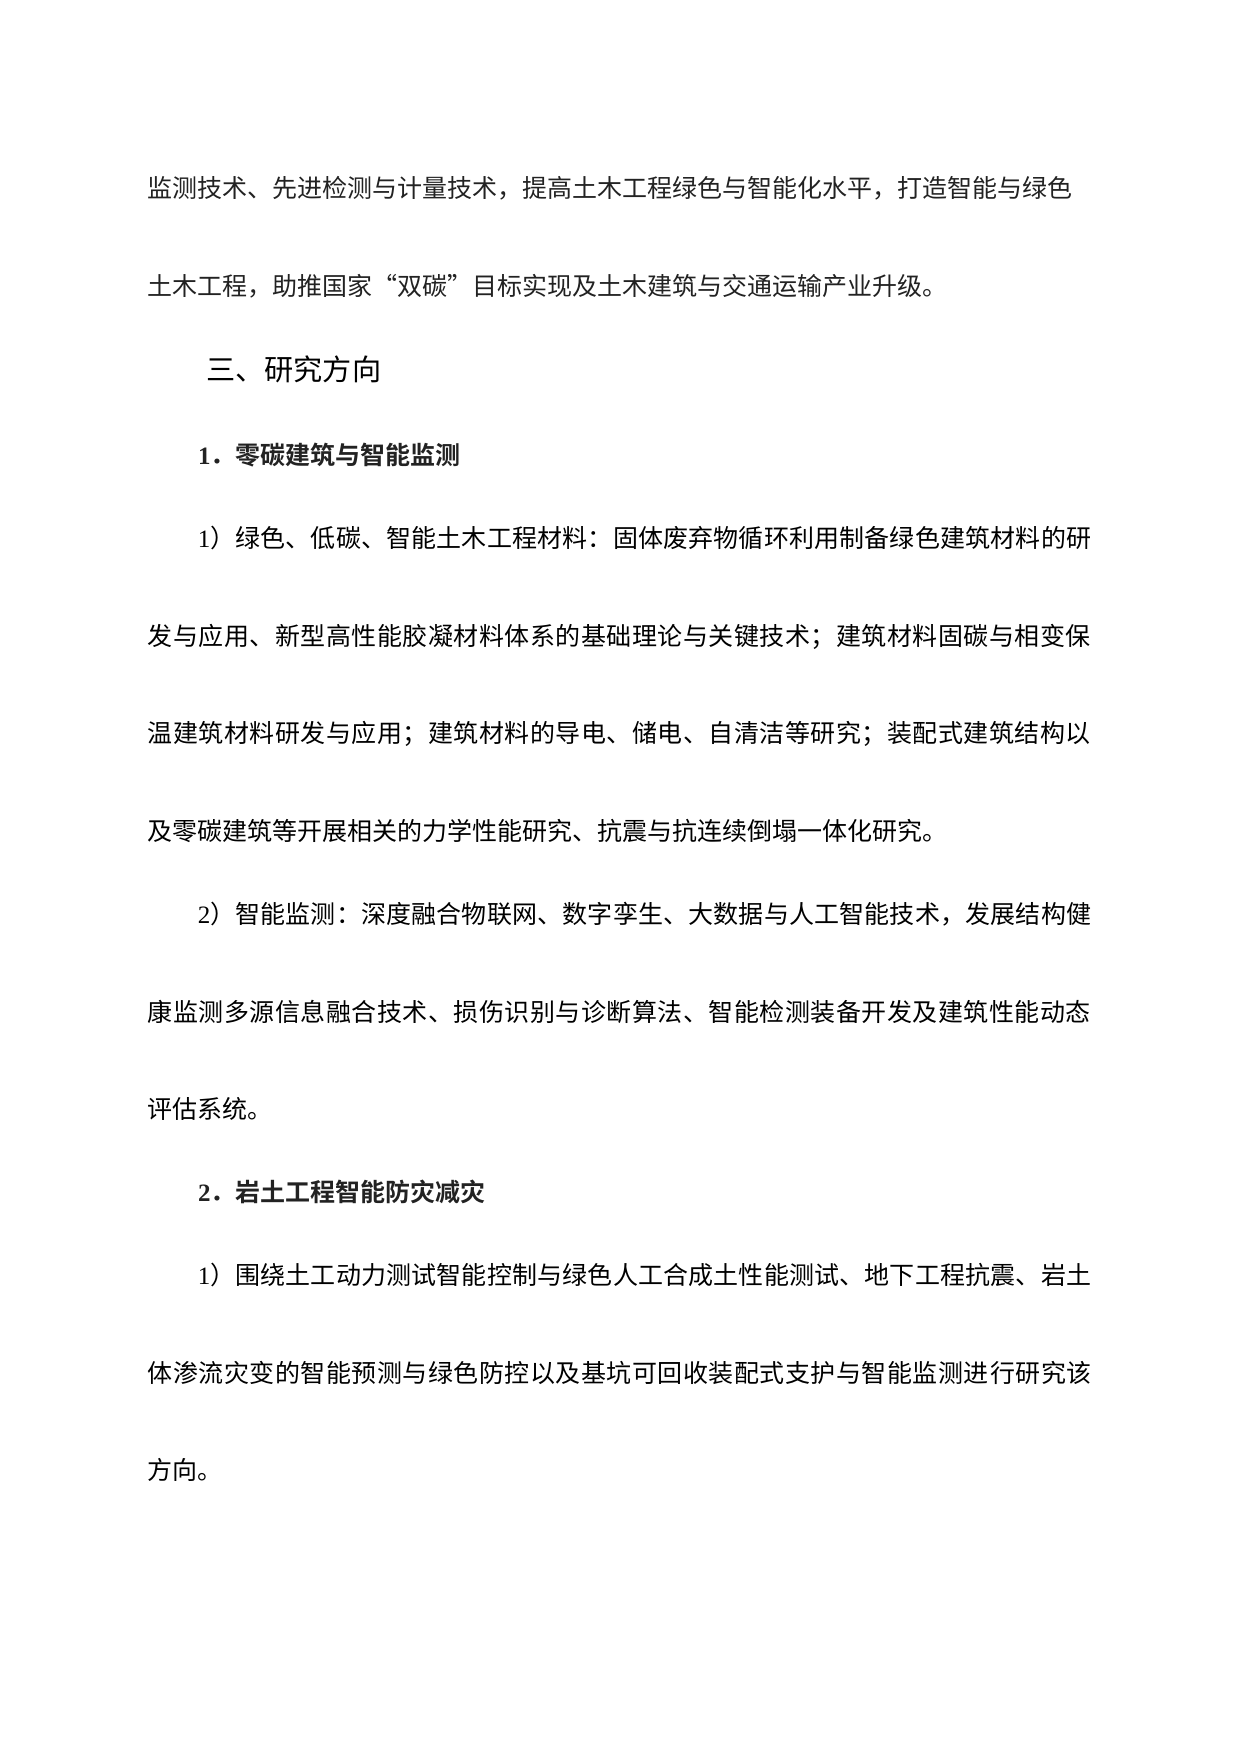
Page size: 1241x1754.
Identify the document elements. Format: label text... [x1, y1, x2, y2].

list 智能监测：深度融合物联网、数字孪生、大数据与人工智能技术，发展结构健康监测多源信息融合技术、损伤识别与诊断算法、智能检测装备开发及建筑性能动态评估系统。 [148, 880, 1092, 1140]
list 绿色、低碳、智能土木工程材料：固体废弃物循环利用制备绿色建筑材料的研发与应用、新型高性能胶凝材料体系的基础理论与关键技术；建筑材料固碳与相变保温建筑材料研发与应用；建筑材料的导电、储电、自清洁等研究；装配式建筑结构以及零碳建筑等开展相关的力学性能研究、抗震与抗连续倒塌一体化研究。 [148, 504, 1092, 862]
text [148, 154, 1092, 317]
text 三、研究方向 [148, 335, 1092, 400]
list 岩土工程智能防灾减灾 [148, 1158, 1092, 1223]
list 零碳建筑与智能监测 [148, 421, 1092, 486]
list 围绕土工动力测试智能控制与绿色人工合成土性能测试、地下工程抗震、岩土体渗流灾变的智能预测与绿色防控以及基坑可回收装配式支护与智能监测进行研究该方向。 [148, 1241, 1092, 1501]
